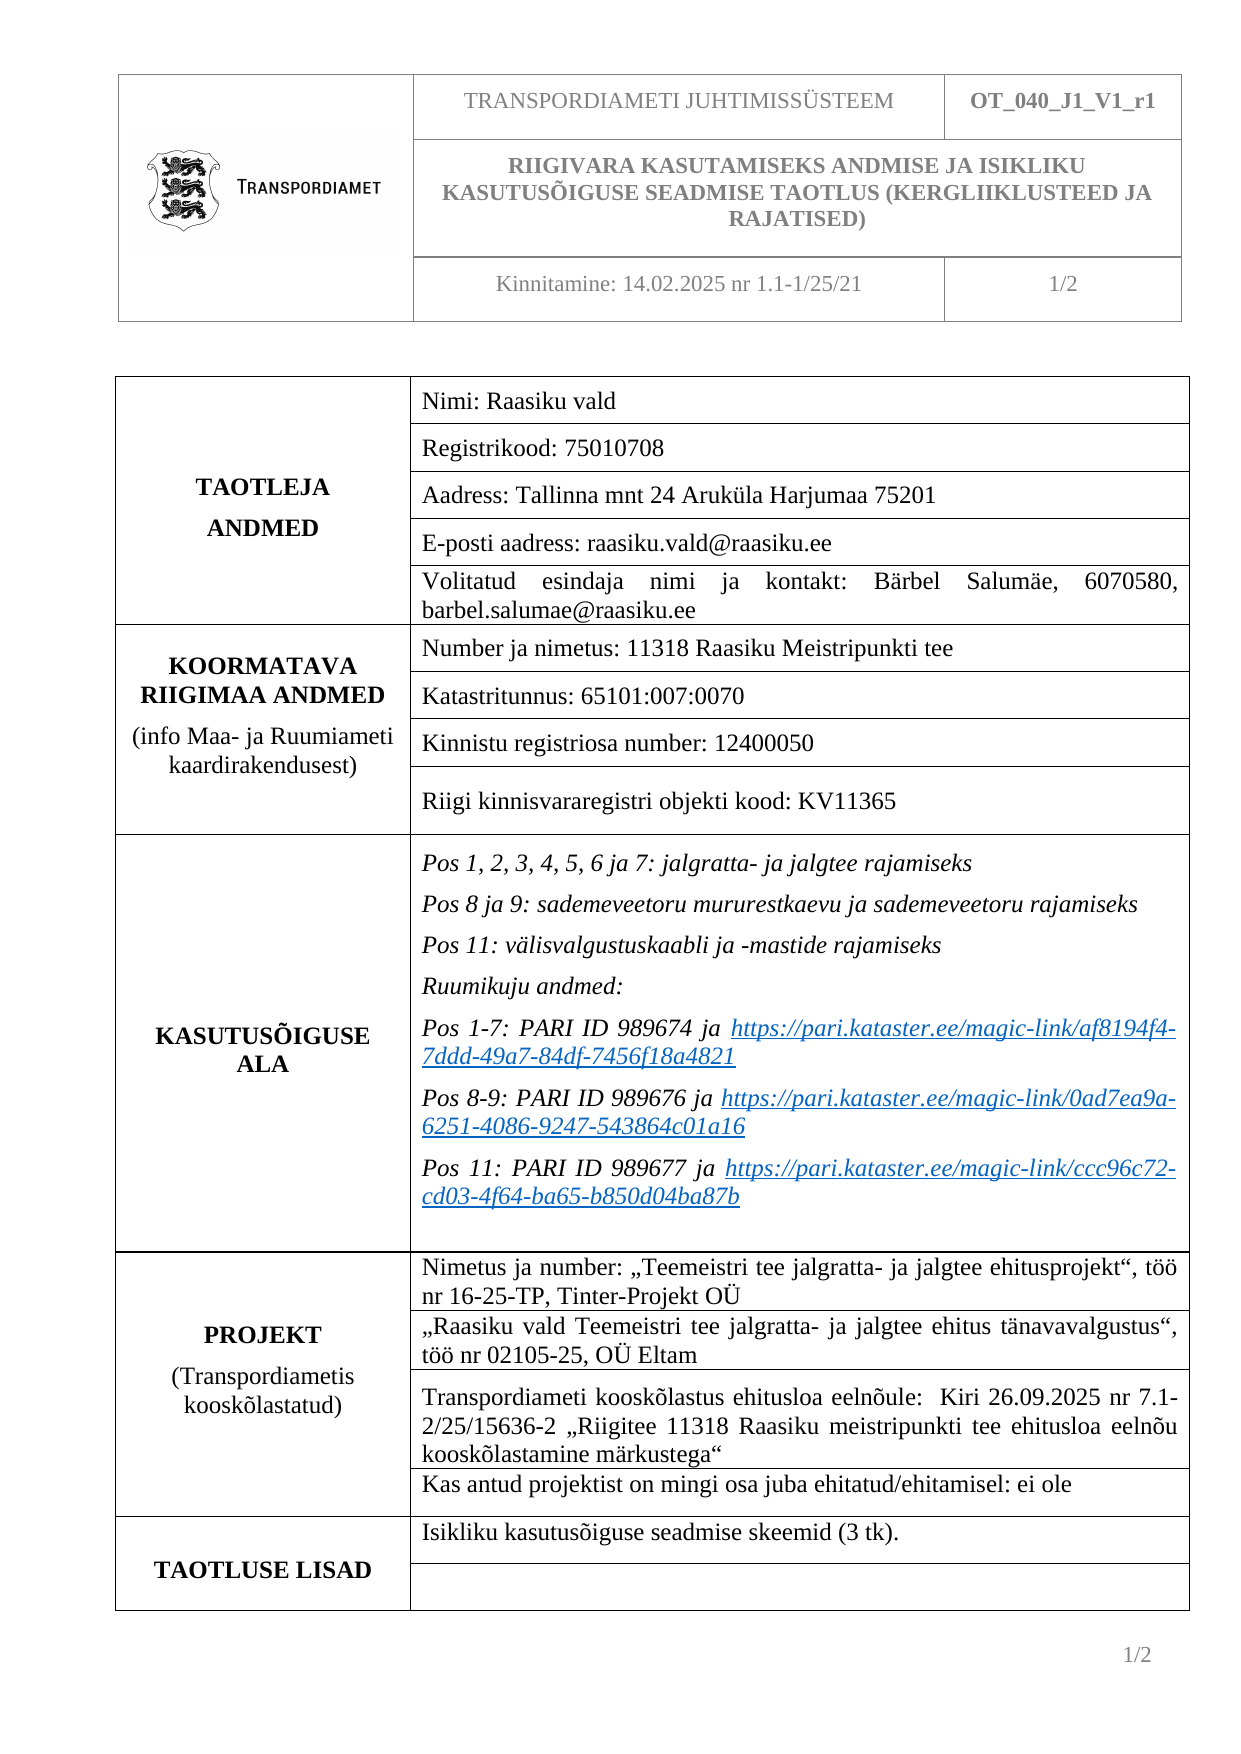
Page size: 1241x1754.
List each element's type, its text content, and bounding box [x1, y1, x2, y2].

table_cell Kas antud projektist on mingi osa juba ehitatud/ehitamisel: ei ole [411, 1469, 1189, 1516]
table_cell Isikliku kasutusõiguse seadmise skeemid (3 tk). [411, 1517, 1189, 1563]
table_cell [411, 1564, 1189, 1610]
table_cell Number ja nimetus: 11318 Raasiku Meistripunkti tee [411, 625, 1189, 671]
table_cell Transpordiameti kooskõlastus ehitusloa eelnõule: Kiri 26.09.2025 nr 7.1-2/25/15636-2 „Riigitee 11318 Raasiku meistripunkti tee ehitusloa eelnõu kooskõlastamine märkustega“ [411, 1370, 1189, 1468]
table_cell Kinnistu registriosa number: 12400050 [411, 719, 1189, 766]
table_cell Riigi kinnisvararegistri objekti kood: KV11365 [411, 767, 1189, 834]
table_cell „Raasiku vald Teemeistri tee jalgratta- ja jalgtee ehitus tänavavalgustus“, töö nr 02105-25, OÜ Eltam [411, 1311, 1189, 1368]
table_cell PROJEKT (Transpordiametis kooskõlastatud) [116, 1253, 410, 1516]
table_cell Volitatud esindaja nimi ja kontakt: Bärbel Salumäe, 6070580, barbel.salumae@raasiku.ee [411, 566, 1189, 624]
table_cell Aadress: Tallinna mnt 24 Aruküla Harjumaa 75201 [411, 472, 1189, 518]
table_cell Nimetus ja number: „Teemeistri tee jalgratta- ja jalgtee ehitusprojekt“, töö nr 16-25-TP, Tinter-Projekt OÜ [411, 1253, 1189, 1310]
table_header TAOTLEJA ANDMED [116, 377, 410, 624]
table_cell Pos 1, 2, 3, 4, 5, 6 ja 7: jalgratta- ja jalgtee rajamiseks Pos 8 ja 9: sademeveetoru mururestkaevu ja sademeveetoru rajamiseks Pos 11: välisvalgustuskaabli ja -mastide rajamiseks Ruumikuju andmed: Pos 1-7: PARI ID 989674 ja https://pari.kataster.ee/magic-link/af8194f4-7ddd-49a7-84df-7456f18a4821 Pos 8-9: PARI ID 989676 ja https://pari.kataster.ee/magic-link/0ad7ea9a-6251-4086-9247-543864c01a16 Pos 11: PARI ID 989677 ja https://pari.kataster.ee/magic-link/ccc96c72-cd03-4f64-ba65-b850d04ba87b [411, 835, 1189, 1251]
table_cell KOORMATAVA RIIGIMAA ANDMED (info Maa- ja Ruumiameti kaardirakendusest) [116, 625, 410, 834]
table_cell E-posti aadress: raasiku.vald@raasiku.ee [411, 519, 1189, 565]
table_cell Katastritunnus: 65101:007:0070 [411, 672, 1189, 718]
picture [129, 132, 402, 251]
table_cell TAOTLUSE LISAD [116, 1517, 410, 1610]
table_cell Registrikood: 75010708 [411, 424, 1189, 471]
table_header Nimi: Raasiku vald [411, 377, 1189, 423]
table_cell KASUTUSÕIGUSE ALA [116, 835, 410, 1251]
